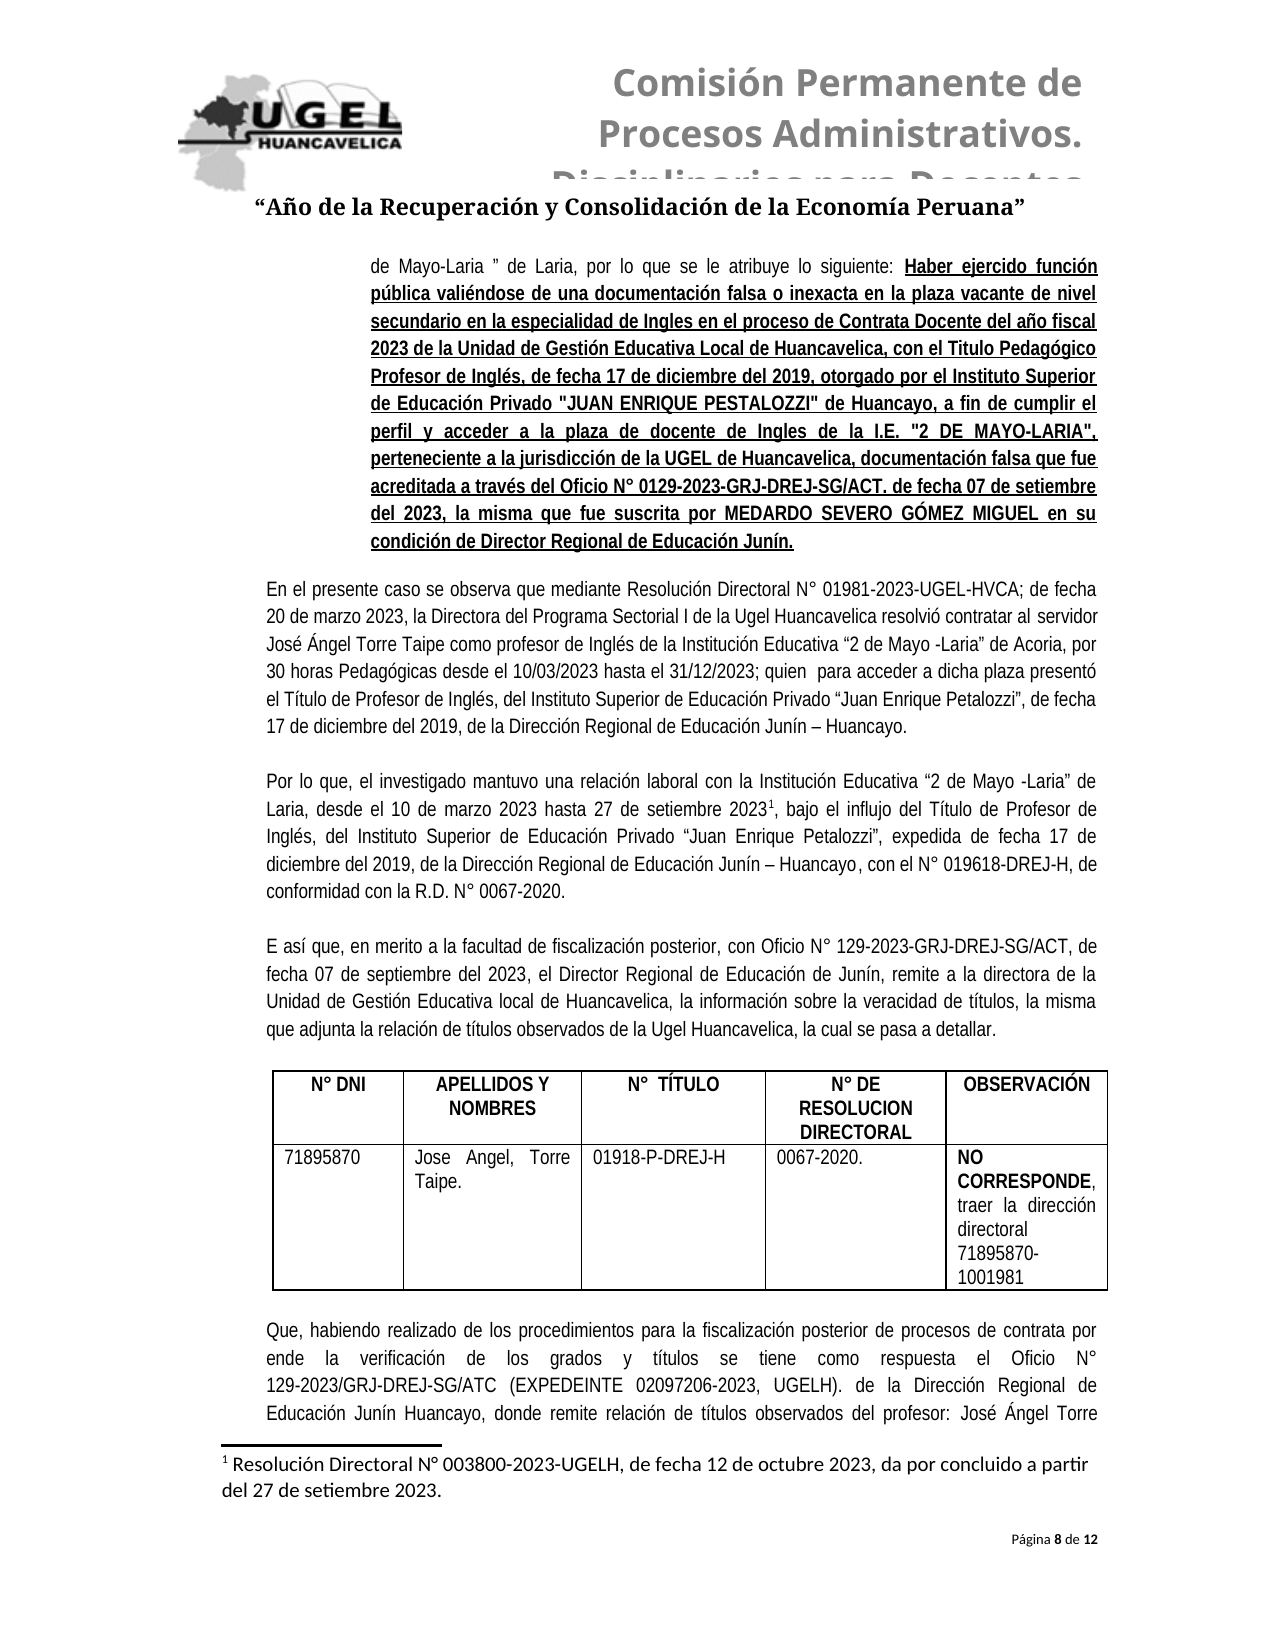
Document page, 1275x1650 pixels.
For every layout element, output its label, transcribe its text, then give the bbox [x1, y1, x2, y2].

table_cell 01918-P-DREJ-H [582, 1145, 765, 1289]
table_cell 71895870 [274, 1145, 403, 1289]
table_cell 0067-2020. [766, 1145, 945, 1289]
text Por lo que, el investigado mantuvo una relación laboral con la Institución Educativa “2 de Mayo -Laria” de Laria, desde el 10 de marzo 2023 hasta 27 de setiembre 2023, bajo el influjo del Título de Profesor de Inglés, del Instituto Superior de Educación Privado “Juan Enrique Petalozzi”, expedida de fecha 17 de diciembre del 2019, de la Dirección Regional de Educación Junín – Huancayo, con el N° 019618-DREJ-H, de conformidad con la R.D. N° 0067-2020. [266, 769, 1098, 903]
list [333, 254, 1098, 553]
text En el presente caso se observa que mediante Resolución Directoral N° 01981-2023-UGEL-HVCA; de fecha 20 de marzo 2023, la Directora del Programa Sectorial I de la Ugel Huancavelica resolvió contratar al servidor José Ángel Torre Taipe como profesor de Inglés de la Institución Educativa “2 de Mayo -Laria” de Acoria, por 30 horas Pedagógicas desde el 10/03/2023 hasta el 31/12/2023; quien para acceder a dicha plaza presentó el Título de Profesor de Inglés, del Instituto Superior de Educación Privado “Juan Enrique Petalozzi”, de fecha 17 de diciembre del 2019, de la Dirección Regional de Educación Junín – Huancayo. [266, 577, 1098, 738]
table_cell NO CORRESPONDE, traer la dirección directoral 71895870-1001981 [947, 1145, 1107, 1289]
table_header N° DNI [274, 1072, 403, 1144]
table_cell Jose Angel, Torre Taipe. [404, 1145, 581, 1289]
table_header N° DE RESOLUCION DIRECTORAL [766, 1072, 945, 1144]
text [266, 1318, 1098, 1424]
table_header APELLIDOS Y NOMBRES [404, 1072, 581, 1144]
text E así que, en merito a la facultad de fiscalización posterior, con Oficio N° 129-2023-GRJ-DREJ-SG/ACT, de fecha 07 de septiembre del 2023, el Director Regional de Educación de Junín, remite a la directora de la Unidad de Gestión Educativa local de Huancavelica, la información sobre la veracidad de títulos, la misma que adjunta la relación de títulos observados de la Ugel Huancavelica, la cual se pasa a detallar. [266, 934, 1098, 1041]
table_header N° TÍTULO [582, 1072, 765, 1144]
table_header OBSERVACIÓN [947, 1072, 1107, 1144]
